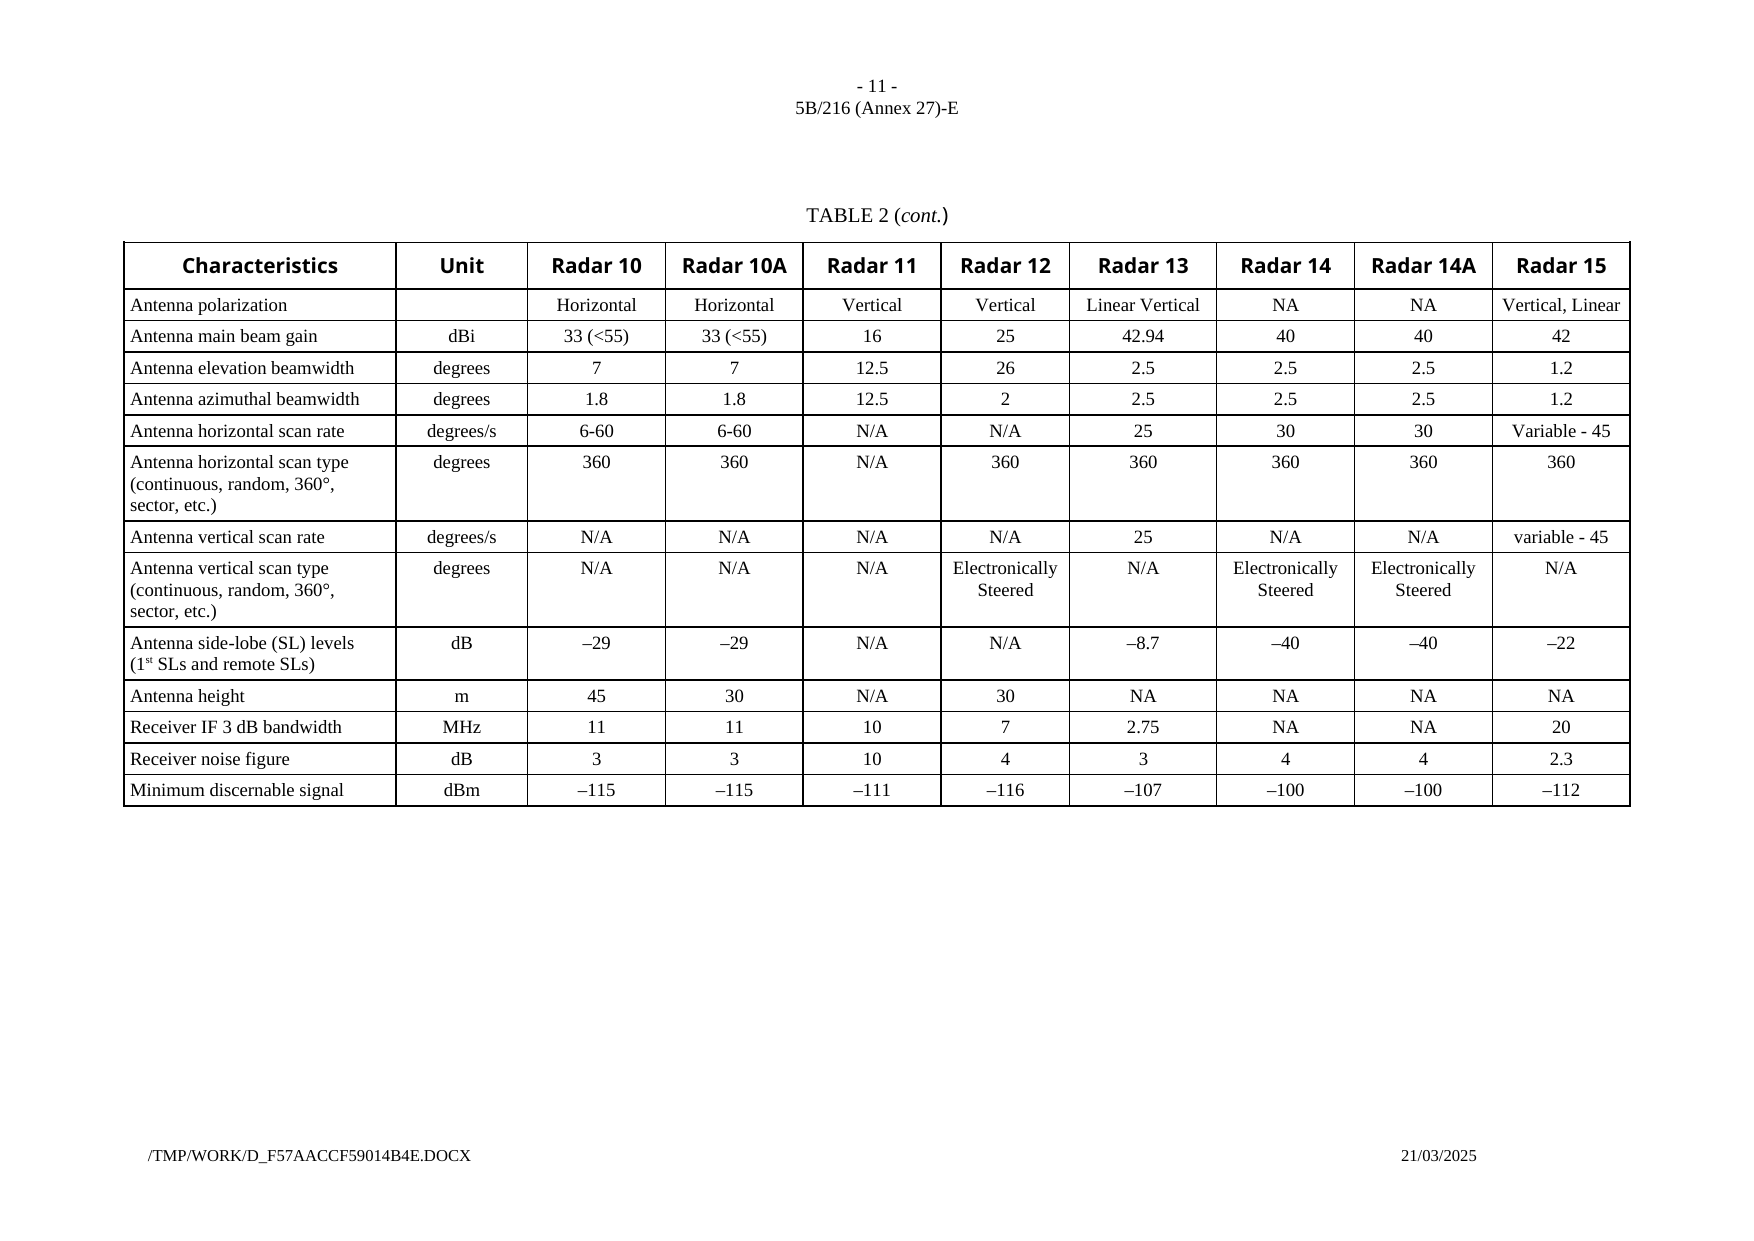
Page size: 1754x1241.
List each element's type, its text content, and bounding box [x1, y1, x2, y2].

table_cell Electronically Steered [1217, 553, 1354, 626]
table_cell –22 [1493, 628, 1629, 679]
table_cell 4 [1217, 744, 1354, 773]
table_cell 2 [942, 384, 1069, 414]
table_cell 7 [666, 353, 802, 382]
table_header Radar 14A [1355, 243, 1492, 288]
table_cell 2.5 [1355, 353, 1492, 382]
table_cell degrees [397, 384, 527, 414]
table_cell 360 [1070, 447, 1216, 520]
table_cell N/A [804, 522, 940, 551]
table_cell NA [1217, 290, 1354, 319]
table_cell 360 [1493, 447, 1629, 520]
table_cell Variable - 45 [1493, 416, 1629, 445]
table_cell degrees [397, 447, 527, 520]
table_cell 26 [942, 353, 1069, 382]
table_cell variable - 45 [1493, 522, 1629, 551]
table_cell Horizontal [666, 290, 802, 319]
table_cell N/A [804, 553, 940, 626]
table_cell –40 [1217, 628, 1354, 679]
table_cell dBi [397, 321, 527, 351]
table_cell Antenna height [125, 681, 395, 711]
table_cell –29 [666, 628, 802, 679]
table_cell 25 [1070, 522, 1216, 551]
table_cell 7 [528, 353, 665, 382]
table_cell 33 (<55) [528, 321, 665, 351]
table_cell 2.5 [1217, 384, 1354, 414]
table_cell Antenna main beam gain [125, 321, 395, 351]
table_cell 16 [804, 321, 940, 351]
table_cell 360 [528, 447, 665, 520]
table_cell 2.5 [1070, 384, 1216, 414]
table_cell 11 [528, 712, 665, 742]
table_cell NA [1217, 712, 1354, 742]
table_cell N/A [942, 628, 1069, 679]
table_cell N/A [804, 628, 940, 679]
table_cell 25 [942, 321, 1069, 351]
table_cell –107 [1070, 775, 1216, 805]
table_cell NA [1355, 712, 1492, 742]
table_cell N/A [804, 681, 940, 711]
table_cell 6-60 [666, 416, 802, 445]
table_cell Receiver IF 3 dB bandwidth [125, 712, 395, 742]
table_cell NA [1217, 681, 1354, 711]
table_cell 40 [1217, 321, 1354, 351]
table_cell 3 [528, 744, 665, 773]
table_cell 42.94 [1070, 321, 1216, 351]
table_cell 10 [804, 744, 940, 773]
table_cell NA [1355, 681, 1492, 711]
table_cell dB [397, 628, 527, 679]
table_cell Vertical, Linear [1493, 290, 1629, 319]
table_header Radar 11 [804, 243, 940, 288]
table_cell dB [397, 744, 527, 773]
table_cell Antenna vertical scan type (continuous, random, 360°, sector, etc.) [125, 553, 395, 626]
table_cell Vertical [942, 290, 1069, 319]
table_cell m [397, 681, 527, 711]
table_cell Vertical [804, 290, 940, 319]
table_header Radar 10A [666, 243, 802, 288]
table_cell 360 [666, 447, 802, 520]
table_cell NA [1493, 681, 1629, 711]
table_header Radar 15 [1493, 243, 1629, 288]
table_cell 2.75 [1070, 712, 1216, 742]
table_cell –100 [1355, 775, 1492, 805]
table_cell –8.7 [1070, 628, 1216, 679]
table_cell Minimum discernable signal [125, 775, 395, 805]
table_cell 7 [942, 712, 1069, 742]
table_cell degrees/s [397, 416, 527, 445]
text TABLE 2 (cont.) [148, 176, 1606, 229]
table_cell 360 [942, 447, 1069, 520]
table_cell N/A [1355, 522, 1492, 551]
table_cell –112 [1493, 775, 1629, 805]
table_cell [397, 290, 527, 319]
table_cell NA [1355, 290, 1492, 319]
table_cell –111 [804, 775, 940, 805]
table_cell 45 [528, 681, 665, 711]
table_header Radar 14 [1217, 243, 1354, 288]
table_cell Linear Vertical [1070, 290, 1216, 319]
table_cell –116 [942, 775, 1069, 805]
table_cell –115 [666, 775, 802, 805]
table_cell 1.2 [1493, 384, 1629, 414]
table_cell 40 [1355, 321, 1492, 351]
table_cell 11 [666, 712, 802, 742]
table_cell Antenna polarization [125, 290, 395, 319]
table_cell 2.5 [1355, 384, 1492, 414]
table_cell N/A [666, 553, 802, 626]
table_cell Antenna elevation beamwidth [125, 353, 395, 382]
table_header Radar 10 [528, 243, 665, 288]
table_cell –115 [528, 775, 665, 805]
table_cell N/A [942, 522, 1069, 551]
table_cell Receiver noise figure [125, 744, 395, 773]
table_cell N/A [666, 522, 802, 551]
table_header Unit [397, 243, 527, 288]
table_cell N/A [1493, 553, 1629, 626]
table_cell Antenna horizontal scan rate [125, 416, 395, 445]
table_cell 4 [1355, 744, 1492, 773]
table_cell 4 [942, 744, 1069, 773]
table_cell N/A [804, 447, 940, 520]
table_cell 12.5 [804, 353, 940, 382]
table_cell 30 [1217, 416, 1354, 445]
table_cell N/A [1070, 553, 1216, 626]
table_cell 360 [1217, 447, 1354, 520]
table_cell 3 [1070, 744, 1216, 773]
table_cell 30 [942, 681, 1069, 711]
table_cell 25 [1070, 416, 1216, 445]
table_cell 2.3 [1493, 744, 1629, 773]
table_cell 2.5 [1217, 353, 1354, 382]
table_cell 2.5 [1070, 353, 1216, 382]
table_cell 42 [1493, 321, 1629, 351]
table_header Radar 13 [1070, 243, 1216, 288]
table_cell N/A [804, 416, 940, 445]
table_cell 1.8 [666, 384, 802, 414]
table_cell 30 [666, 681, 802, 711]
table_cell Electronically Steered [942, 553, 1069, 626]
table_header Radar 12 [942, 243, 1069, 288]
table_cell 33 (<55) [666, 321, 802, 351]
table_cell 360 [1355, 447, 1492, 520]
table_cell 12.5 [804, 384, 940, 414]
table_cell N/A [528, 553, 665, 626]
table_header Characteristics [125, 243, 395, 288]
table_cell degrees [397, 353, 527, 382]
table_cell NA [1070, 681, 1216, 711]
table_cell 30 [1355, 416, 1492, 445]
table_cell N/A [528, 522, 665, 551]
table_cell degrees/s [397, 522, 527, 551]
table_cell Electronically Steered [1355, 553, 1492, 626]
table_cell 6-60 [528, 416, 665, 445]
table_cell Antenna azimuthal beamwidth [125, 384, 395, 414]
table_cell degrees [397, 553, 527, 626]
table_cell 1.8 [528, 384, 665, 414]
table_cell MHz [397, 712, 527, 742]
table_cell Antenna vertical scan rate [125, 522, 395, 551]
table_cell 1.2 [1493, 353, 1629, 382]
table_cell 3 [666, 744, 802, 773]
table_cell 20 [1493, 712, 1629, 742]
table_cell –100 [1217, 775, 1354, 805]
table_cell –40 [1355, 628, 1492, 679]
table_cell Antenna horizontal scan type (continuous, random, 360°, sector, etc.) [125, 447, 395, 520]
table_cell N/A [1217, 522, 1354, 551]
table_cell N/A [942, 416, 1069, 445]
table_cell Antenna side-lobe (SL) levels (1st SLs and remote SLs) [125, 628, 395, 679]
table_cell –29 [528, 628, 665, 679]
table_cell dBm [397, 775, 527, 805]
table_cell Horizontal [528, 290, 665, 319]
table_cell 10 [804, 712, 940, 742]
